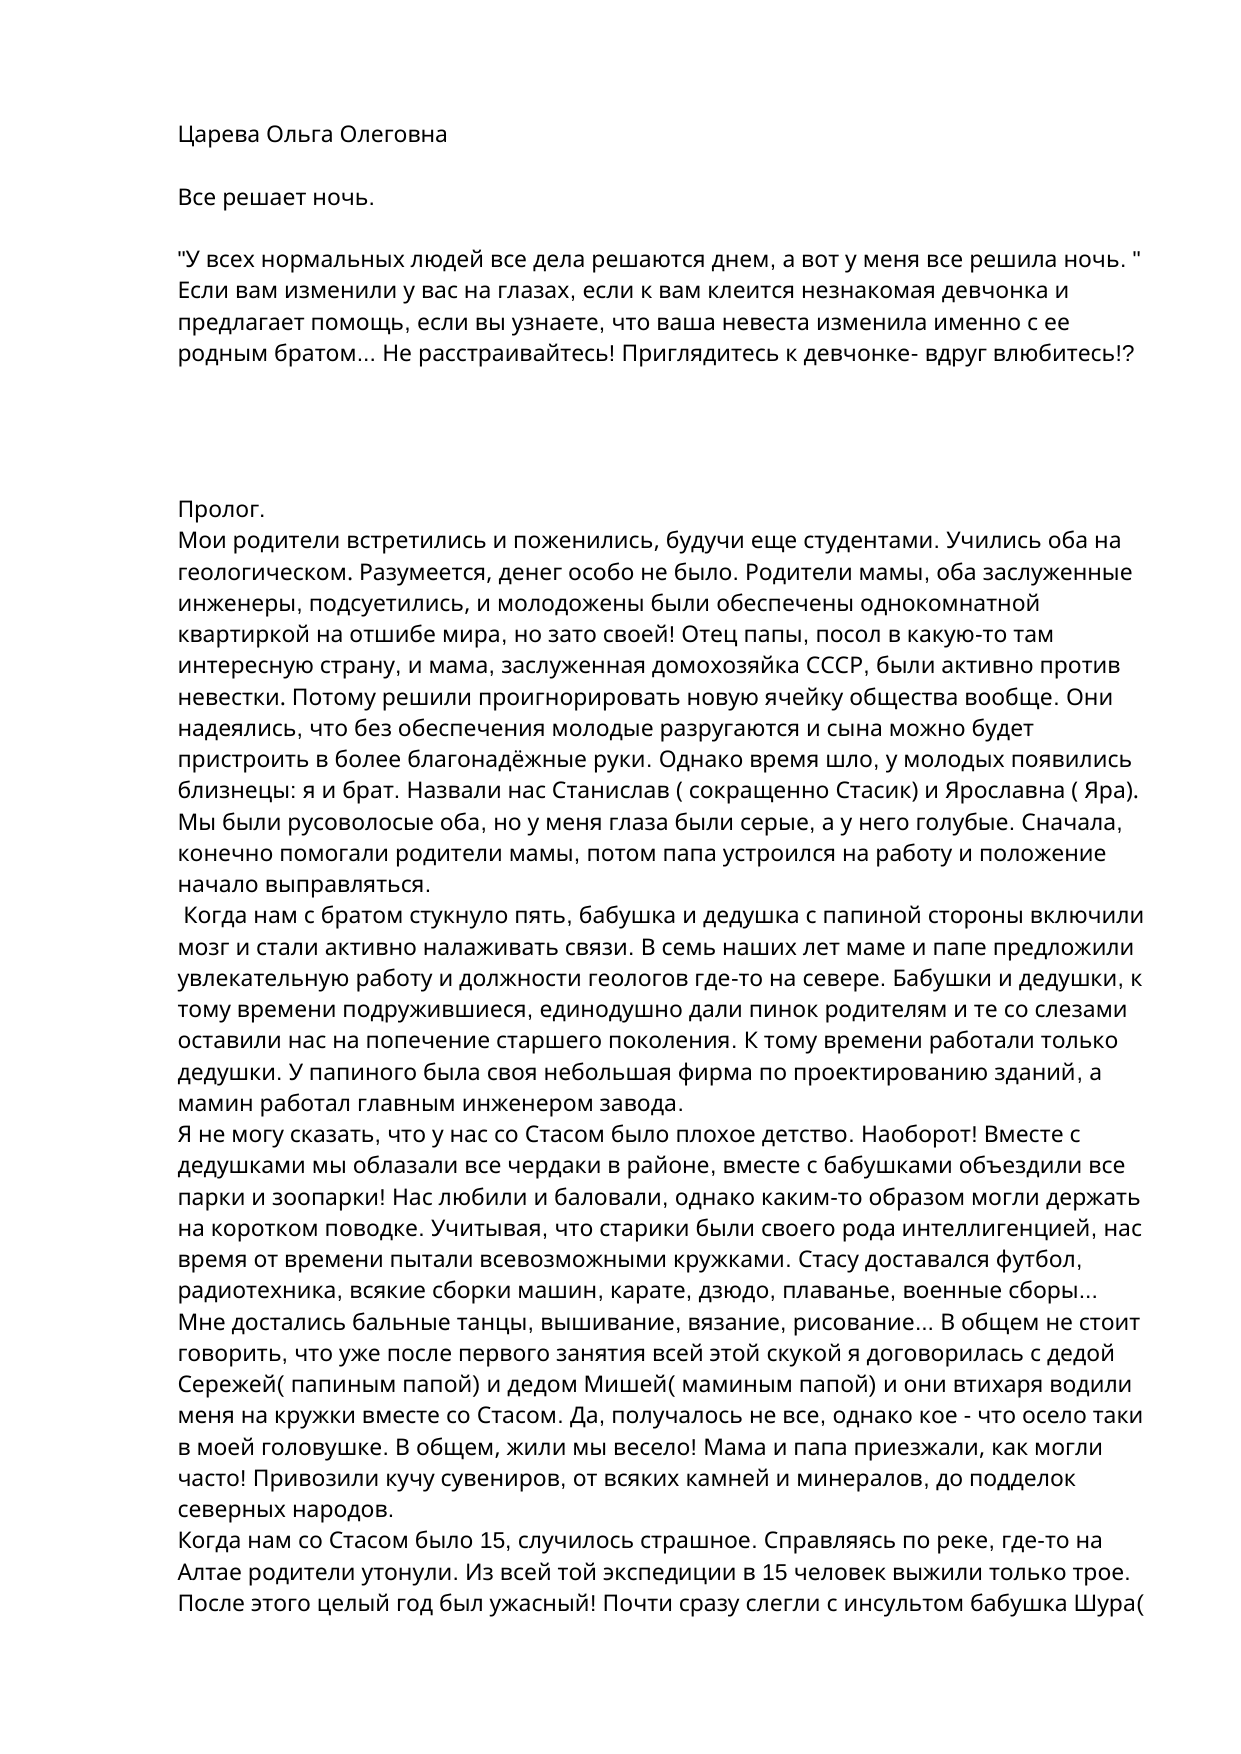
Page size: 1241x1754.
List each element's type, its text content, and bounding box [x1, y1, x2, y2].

text Пролог. Мои родители встретились и поженились, будучи еще студентами. Учились оба на геологическом. Разумеется, денег особо не было. Родители мамы, оба заслуженные инженеры, подсуетились, и молодожены были обеспечены однокомнатной квартиркой на отшибе мира, но зато своей! Отец папы, посол в какую-то там интересную страну, и мама, заслуженная домохозяйка СССР, были активно против невестки. Потому решили проигнорировать новую ячейку общества вообще. Они надеялись, что без обеспечения молодые разругаются и сына можно будет пристроить в более благонадёжные руки. Однако время шло, у молодых появились близнецы: я и брат. Назвали нас Станислав ( сокращенно Стасик) и Ярославна ( Яра). Мы были русоволосые оба, но у меня глаза были серые, а у него голубые. Сначала, конечно помогали родители мамы, потом папа устроился на работу и положение начало выправляться. [177, 493, 1152, 899]
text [177, 899, 1152, 1618]
text Все решает ночь. [177, 181, 1152, 212]
text Царева Ольга Олеговна [177, 118, 1152, 149]
text "У всех нормальных людей все дела решаются днем, а вот у меня все решила ночь. " Если вам изменили у вас на глазах, если к вам клеится незнакомая девчонка и предлагает помощь, если вы узнаете, что ваша невеста изменила именно с ее родным братом... Не расстраивайтесь! Приглядитесь к девчонке- вдруг влюбитесь!? [177, 243, 1152, 368]
